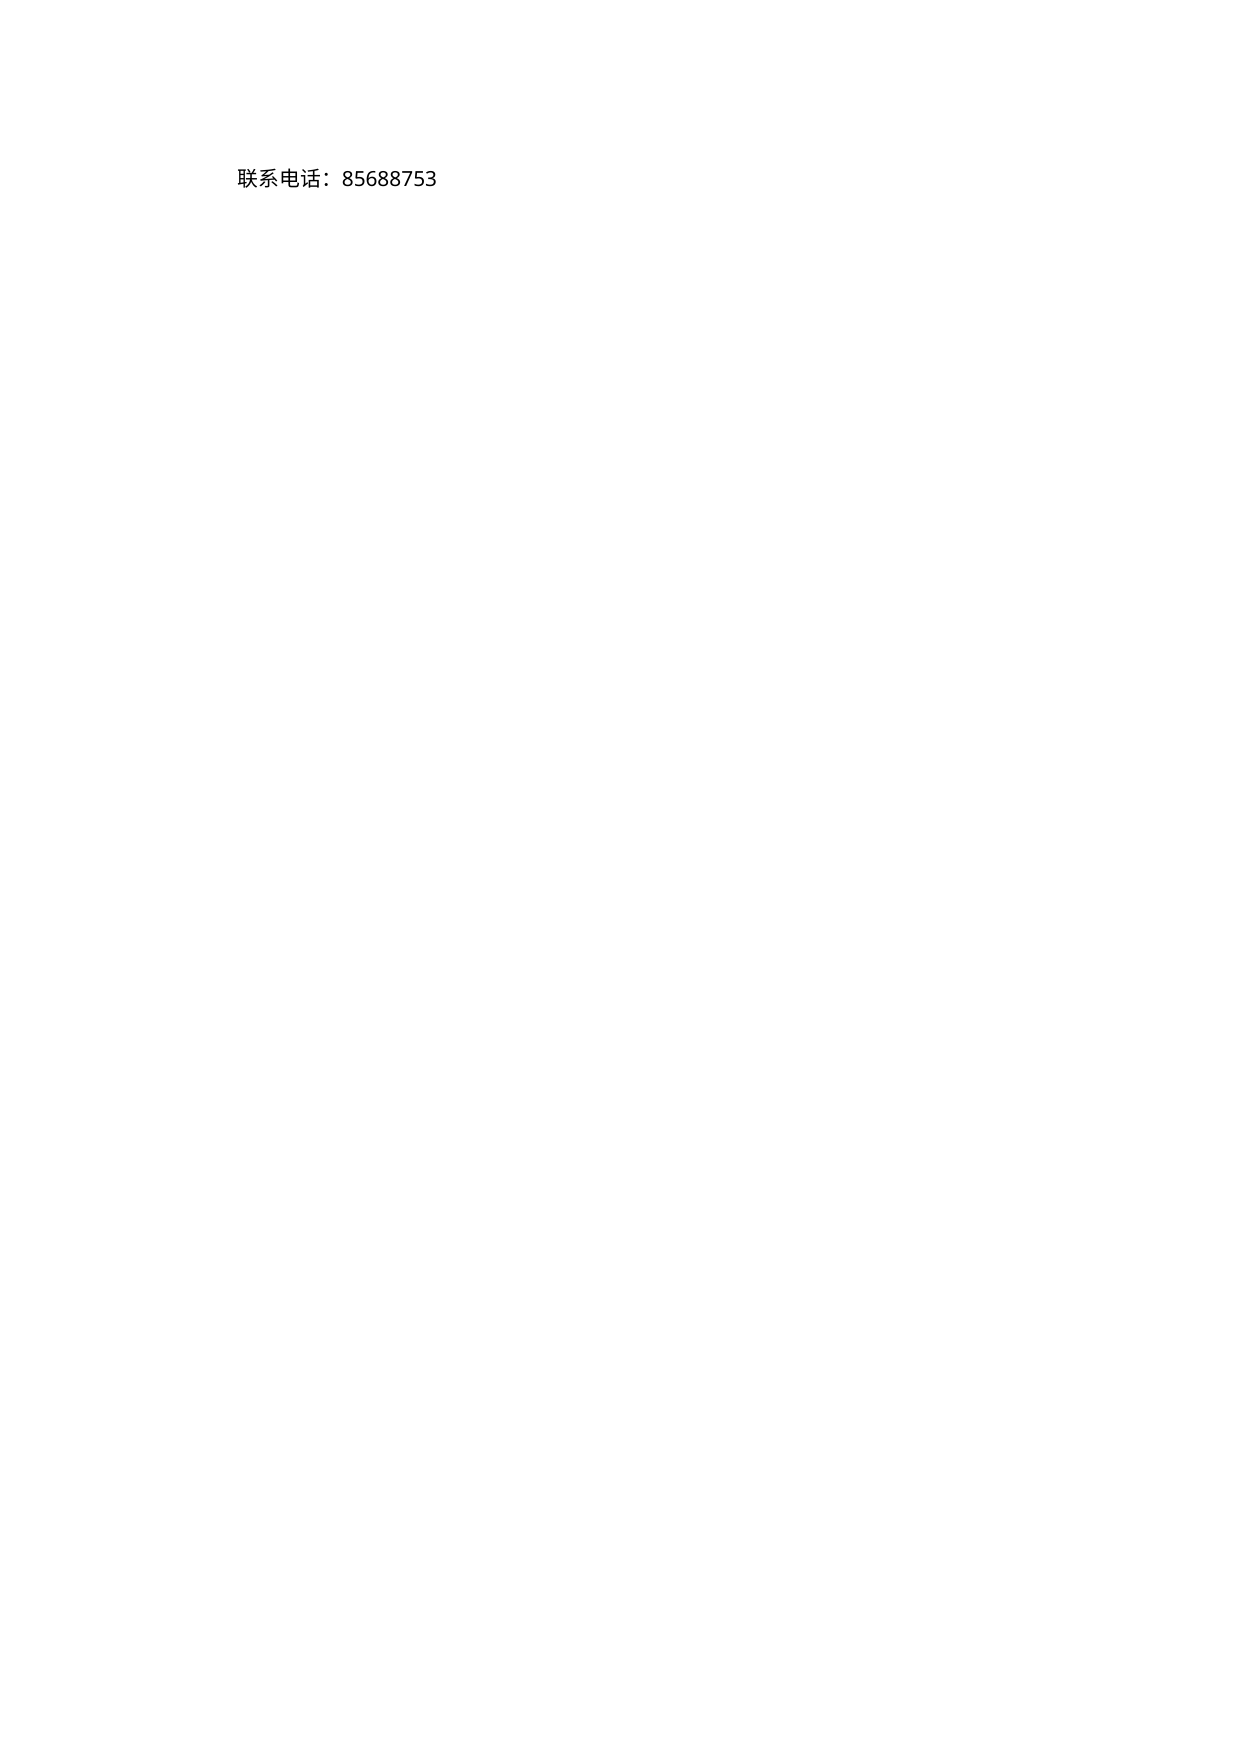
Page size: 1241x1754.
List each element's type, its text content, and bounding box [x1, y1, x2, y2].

text 联系电话：85688753 [187, 162, 1053, 194]
